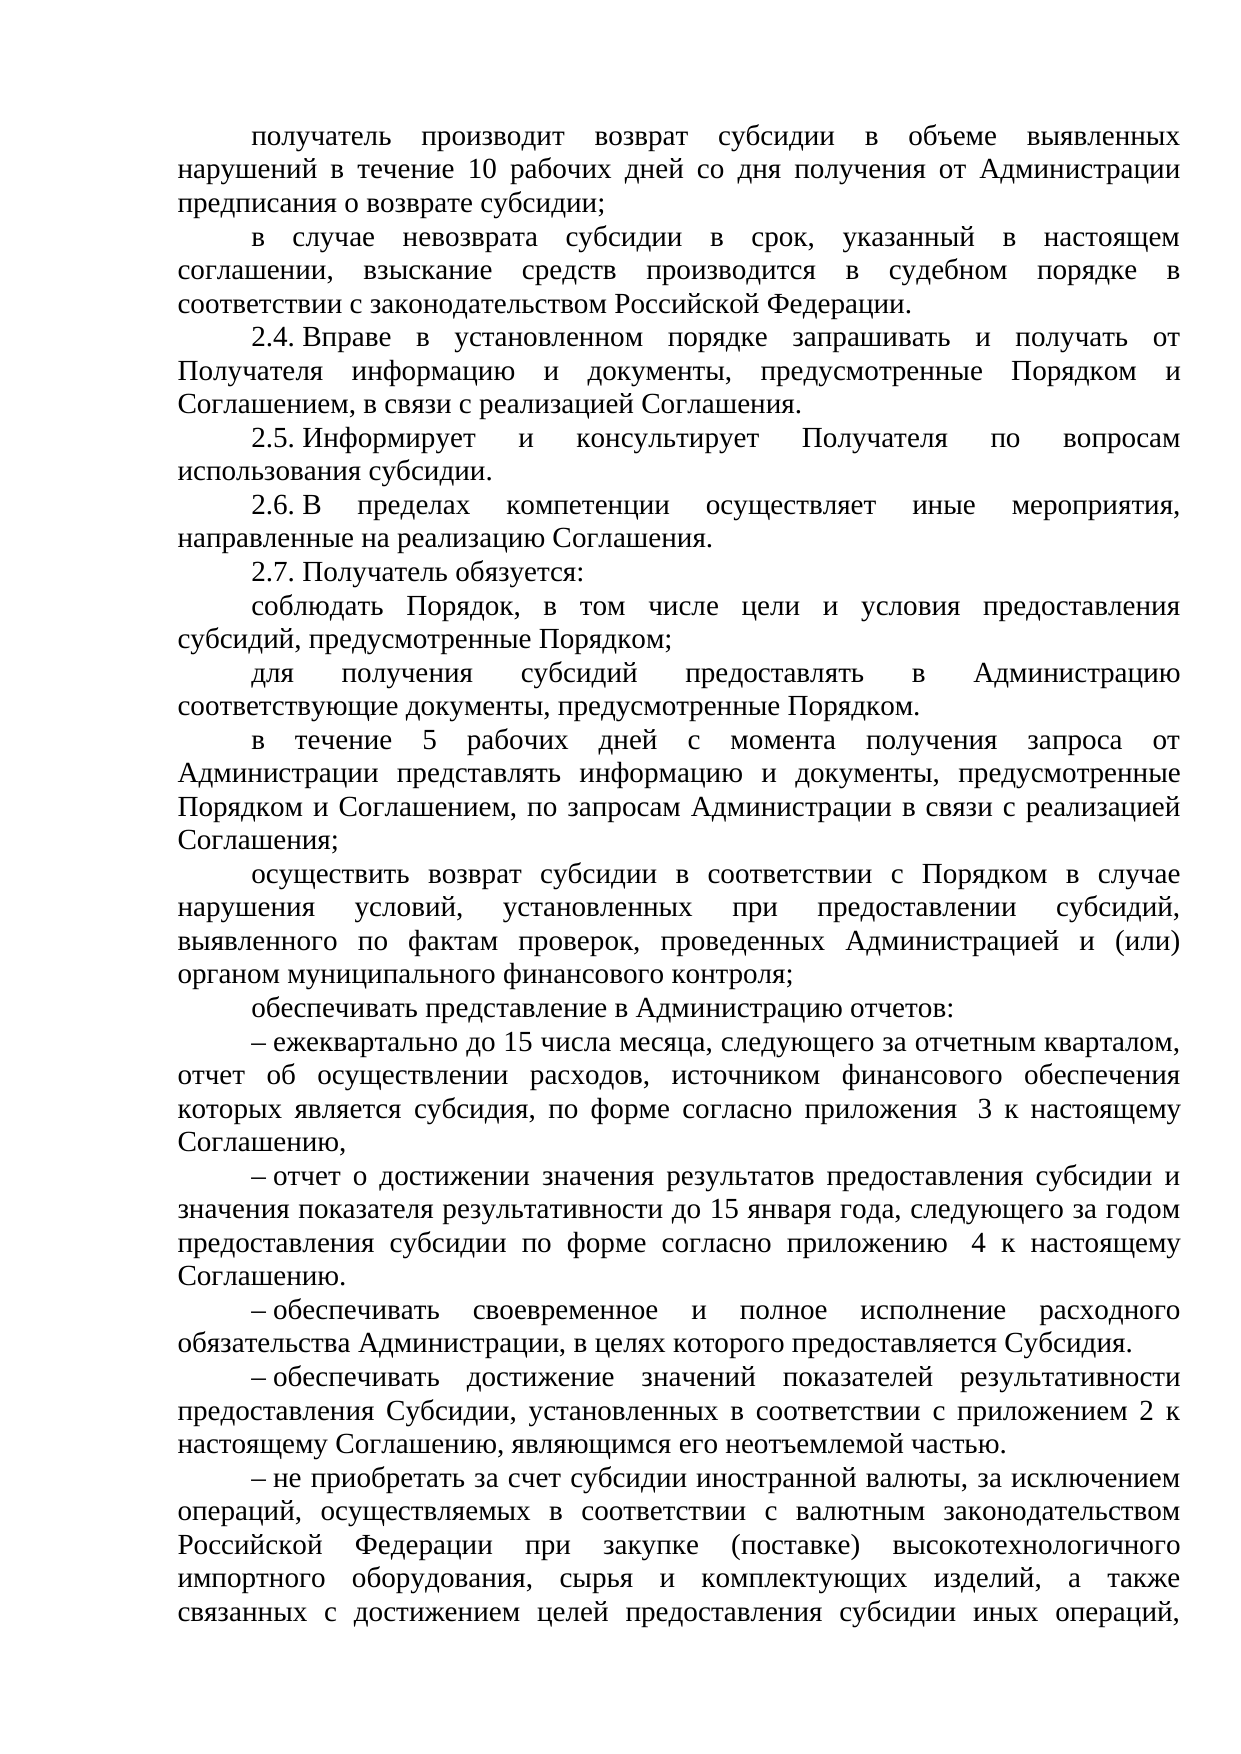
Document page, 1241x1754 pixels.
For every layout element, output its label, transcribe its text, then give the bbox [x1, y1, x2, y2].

text обеспечивать представление в Администрацию отчетов: [177, 990, 1181, 1024]
text в течение 5 рабочих дней с момента получения запроса от Администрации представлять информацию и документы, предусмотренные Порядком и Соглашением, по запросам Администрации в связи с реализацией Соглашения; [177, 722, 1181, 856]
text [177, 1460, 1181, 1627]
text – обеспечивать своевременное и полное исполнение расходного обязательства Администрации, в целях которого предоставляется Субсидия. [177, 1292, 1181, 1359]
text – ежеквартально до 15 числа месяца, следующего за отчетным кварталом, отчет об осуществлении расходов, источником финансового обеспечения которых является субсидия, по форме согласно приложения 3 к настоящему Соглашению, [177, 1024, 1181, 1158]
text соблюдать Порядок, в том числе цели и условия предоставления субсидий, предусмотренные Порядком; [177, 588, 1181, 655]
text получатель производит возврат субсидии в объеме выявленных нарушений в течение 10 рабочих дней со дня получения от Администрации предписания о возврате субсидии; [177, 118, 1181, 219]
text – отчет о достижении значения результатов предоставления субсидии и значения показателя результативности до 15 января года, следующего за годом предоставления субсидии по форме согласно приложению 4 к настоящему Соглашению. [177, 1158, 1181, 1292]
text – обеспечивать достижение значений показателей результативности предоставления Субсидии, установленных в соответствии с приложением 2 к настоящему Соглашению, являющимся его неотъемлемой частью. [177, 1359, 1181, 1460]
text 2.6. В пределах компетенции осуществляет иные мероприятия, направленные на реализацию Соглашения. [177, 487, 1181, 554]
text для получения субсидий предоставлять в Администрацию соответствующие документы, предусмотренные Порядком. [177, 655, 1181, 722]
text в случае невозврата субсидии в срок, указанный в настоящем соглашении, взыскание средств производится в судебном порядке в соответствии с законодательством Российской Федерации. [177, 219, 1181, 319]
text осуществить возврат субсидии в соответствии с Порядком в случае нарушения условий, установленных при предоставлении субсидий, выявленного по фактам проверок, проведенных Администрацией и (или) органом муниципального финансового контроля; [177, 856, 1181, 990]
text 2.4. Вправе в установленном порядке запрашивать и получать от Получателя информацию и документы, предусмотренные Порядком и Соглашением, в связи с реализацией Соглашения. [177, 319, 1181, 420]
text 2.7. Получатель обязуется: [177, 554, 1181, 588]
text 2.5. Информирует и консультирует Получателя по вопросам использования субсидии. [177, 420, 1181, 487]
